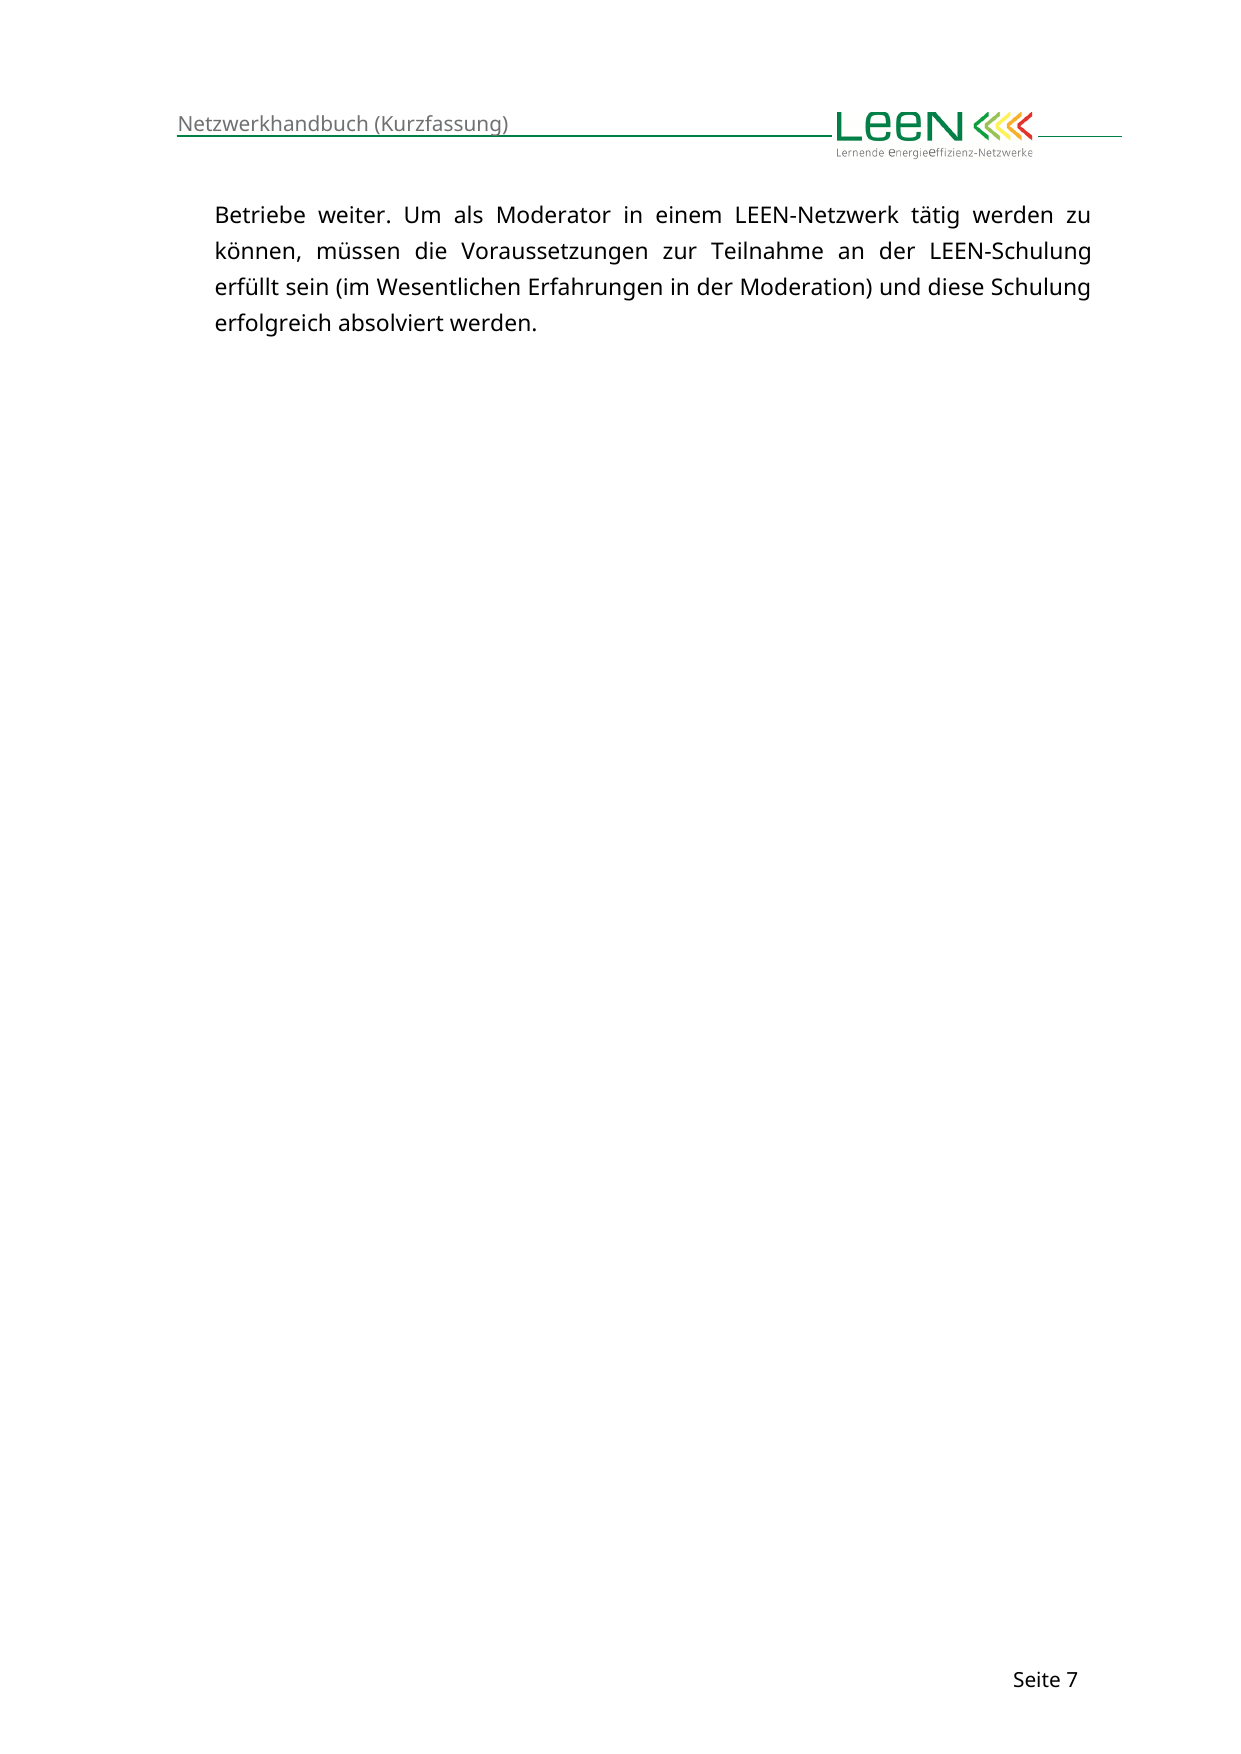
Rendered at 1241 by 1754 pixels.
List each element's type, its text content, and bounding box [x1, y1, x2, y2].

picture [837, 112, 1033, 160]
